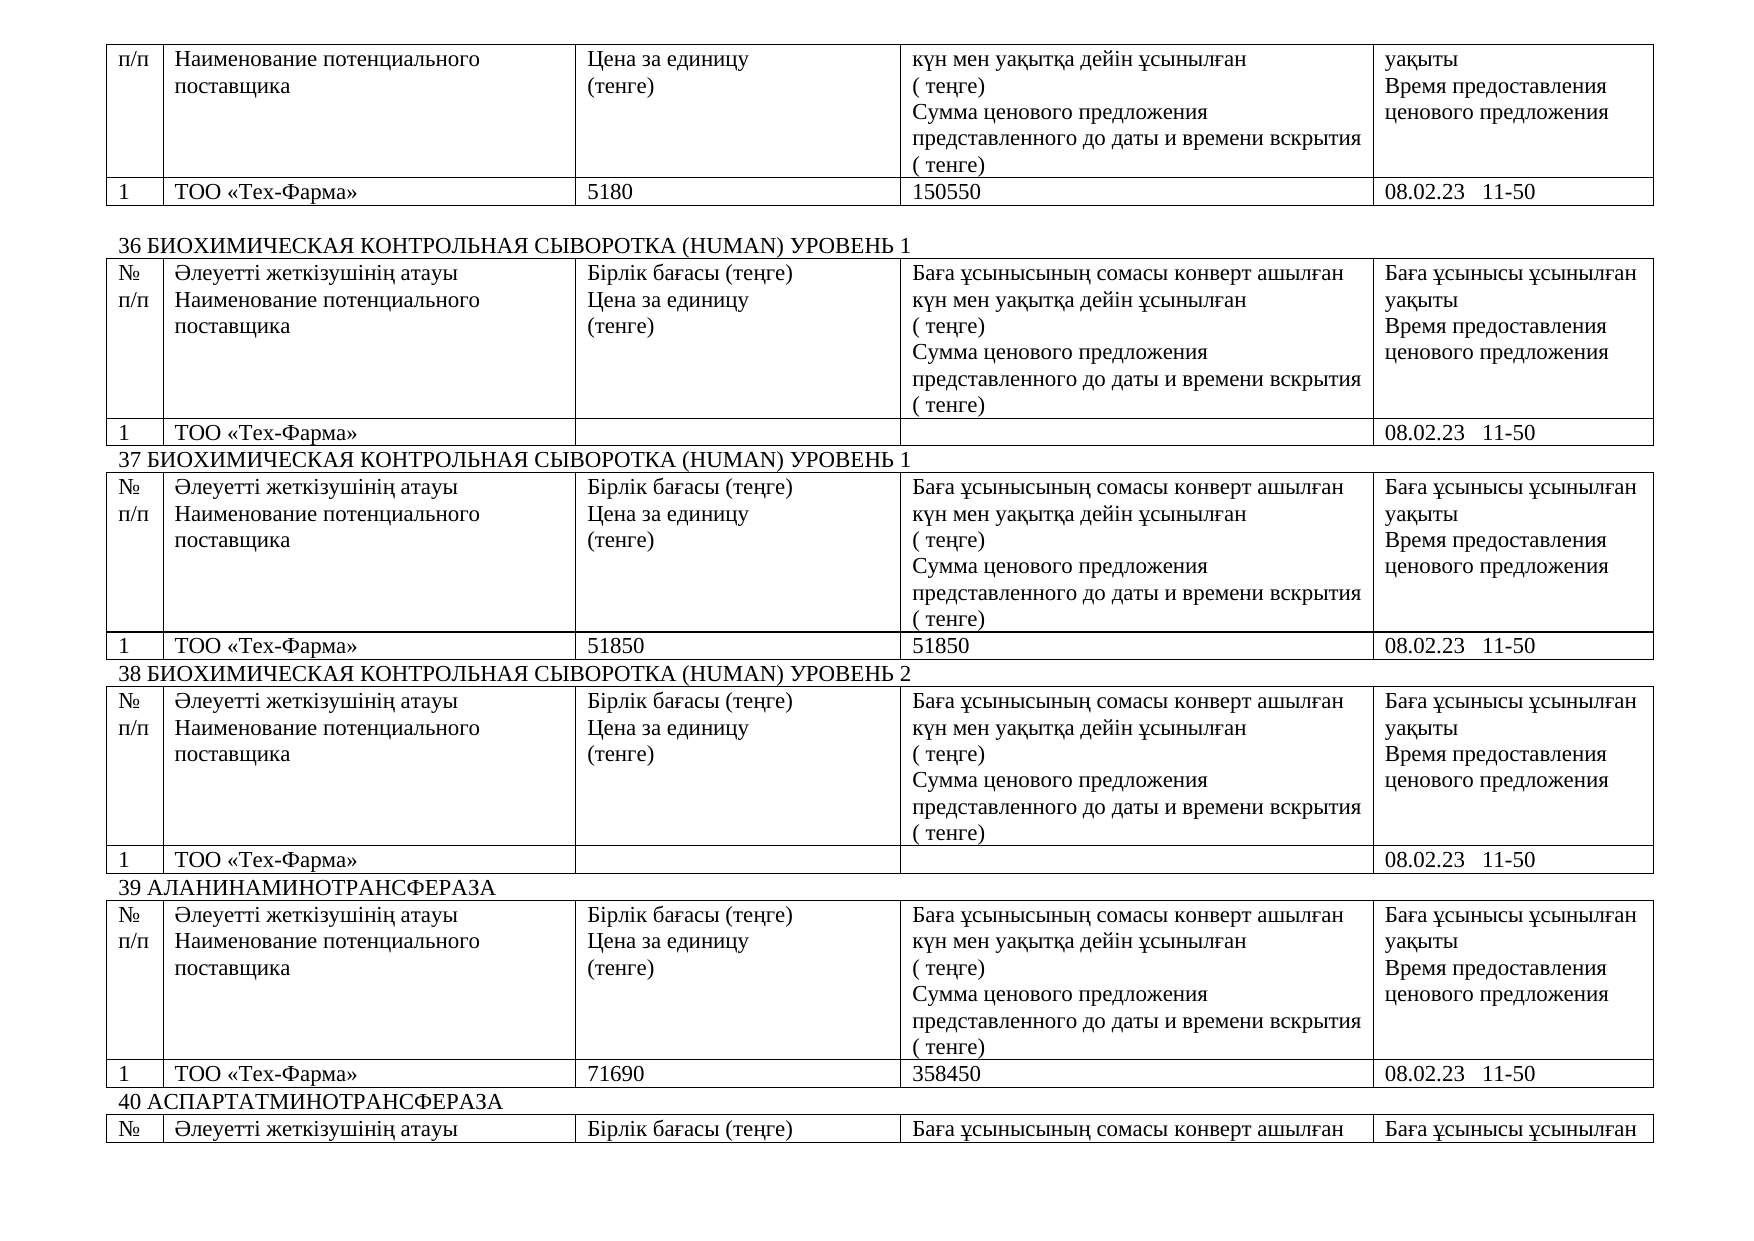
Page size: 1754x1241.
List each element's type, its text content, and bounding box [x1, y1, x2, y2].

table_cell 1 [107, 1060, 163, 1087]
table_cell ТОО «Тех-Фарма» [164, 419, 575, 445]
table_header Бірлік бағасы (теңге) Цена за единицу (тенге) [576, 473, 900, 631]
text 39 АЛАНИНАМИНОТРАНСФЕРАЗА [118, 874, 1636, 900]
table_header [901, 1115, 1373, 1142]
text 38 БИОХИМИЧЕСКАЯ КОНТРОЛЬНАЯ СЫВОРОТКА (HUMAN) УРОВЕНЬ 2 [118, 660, 1636, 686]
table_cell ТОО «Тех-Фарма» [164, 178, 575, 204]
table_header Баға ұсынысы ұсынылған уақыты Время предоставления ценового предложения [1374, 687, 1653, 845]
table_header Баға ұсынысы ұсынылған уақыты Время предоставления ценового предложения [1374, 901, 1653, 1059]
table_header Әлеуетті жеткізушінің атауы Наименование потенциального поставщика [164, 473, 575, 631]
table_header № п/п [107, 901, 163, 1059]
text 36 БИОХИМИЧЕСКАЯ КОНТРОЛЬНАЯ СЫВОРОТКА (HUMAN) УРОВЕНЬ 1 [118, 232, 1636, 258]
table_cell 5180 [576, 178, 900, 204]
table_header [164, 45, 575, 177]
table_cell [576, 419, 900, 445]
table_header № п/п [107, 45, 163, 177]
table_cell 1 [107, 633, 163, 659]
table_cell [576, 846, 900, 873]
table_header Әлеуетті жеткізушінің атауы Наименование потенциального поставщика [164, 259, 575, 417]
table_cell 358450 [901, 1060, 1373, 1087]
table_cell 08.02.23 11-50 [1374, 846, 1653, 873]
table_cell [901, 846, 1373, 873]
table_header № п/п [107, 687, 163, 845]
table_header Баға ұсынысы ұсынылған уақыты Время предоставления ценового предложения [1374, 473, 1653, 631]
table_cell 51850 [576, 633, 900, 659]
table_cell 1 [107, 178, 163, 204]
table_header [576, 1115, 900, 1142]
table_header Баға ұсынысы ұсынылған уақыты Время предоставления ценового предложения [1374, 259, 1653, 417]
table_cell 51850 [901, 633, 1373, 659]
table_header Әлеуетті жеткізушінің атауы Наименование потенциального поставщика [164, 901, 575, 1059]
table_cell 1 [107, 846, 163, 873]
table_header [576, 45, 900, 177]
table_header Бірлік бағасы (теңге) Цена за единицу (тенге) [576, 687, 900, 845]
table_cell ТОО «Тех-Фарма» [164, 633, 575, 659]
table_cell 08.02.23 11-50 [1374, 178, 1653, 204]
table_cell 150550 [901, 178, 1373, 204]
text 40 АСПАРТАТМИНОТРАНСФЕРАЗА [118, 1088, 1636, 1114]
table_header № п/п [107, 259, 163, 417]
table_cell 08.02.23 11-50 [1374, 1060, 1653, 1087]
table_header Бірлік бағасы (теңге) Цена за единицу (тенге) [576, 901, 900, 1059]
table_cell [901, 419, 1373, 445]
table_header № п/п [107, 473, 163, 631]
table_cell 71690 [576, 1060, 900, 1087]
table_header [1374, 45, 1653, 177]
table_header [1374, 1115, 1653, 1142]
table_header Әлеуетті жеткізушінің атауы Наименование потенциального поставщика [164, 687, 575, 845]
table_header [901, 45, 1373, 177]
text 37 БИОХИМИЧЕСКАЯ КОНТРОЛЬНАЯ СЫВОРОТКА (HUMAN) УРОВЕНЬ 1 [118, 446, 1636, 472]
table_cell ТОО «Тех-Фарма» [164, 846, 575, 873]
table_cell 08.02.23 11-50 [1374, 419, 1653, 445]
table_header № п/п [107, 1115, 163, 1142]
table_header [164, 1115, 575, 1142]
table_cell ТОО «Тех-Фарма» [164, 1060, 575, 1087]
table_header Бірлік бағасы (теңге) Цена за единицу (тенге) [576, 259, 900, 417]
table_cell 1 [107, 419, 163, 445]
table_cell 08.02.23 11-50 [1374, 633, 1653, 659]
